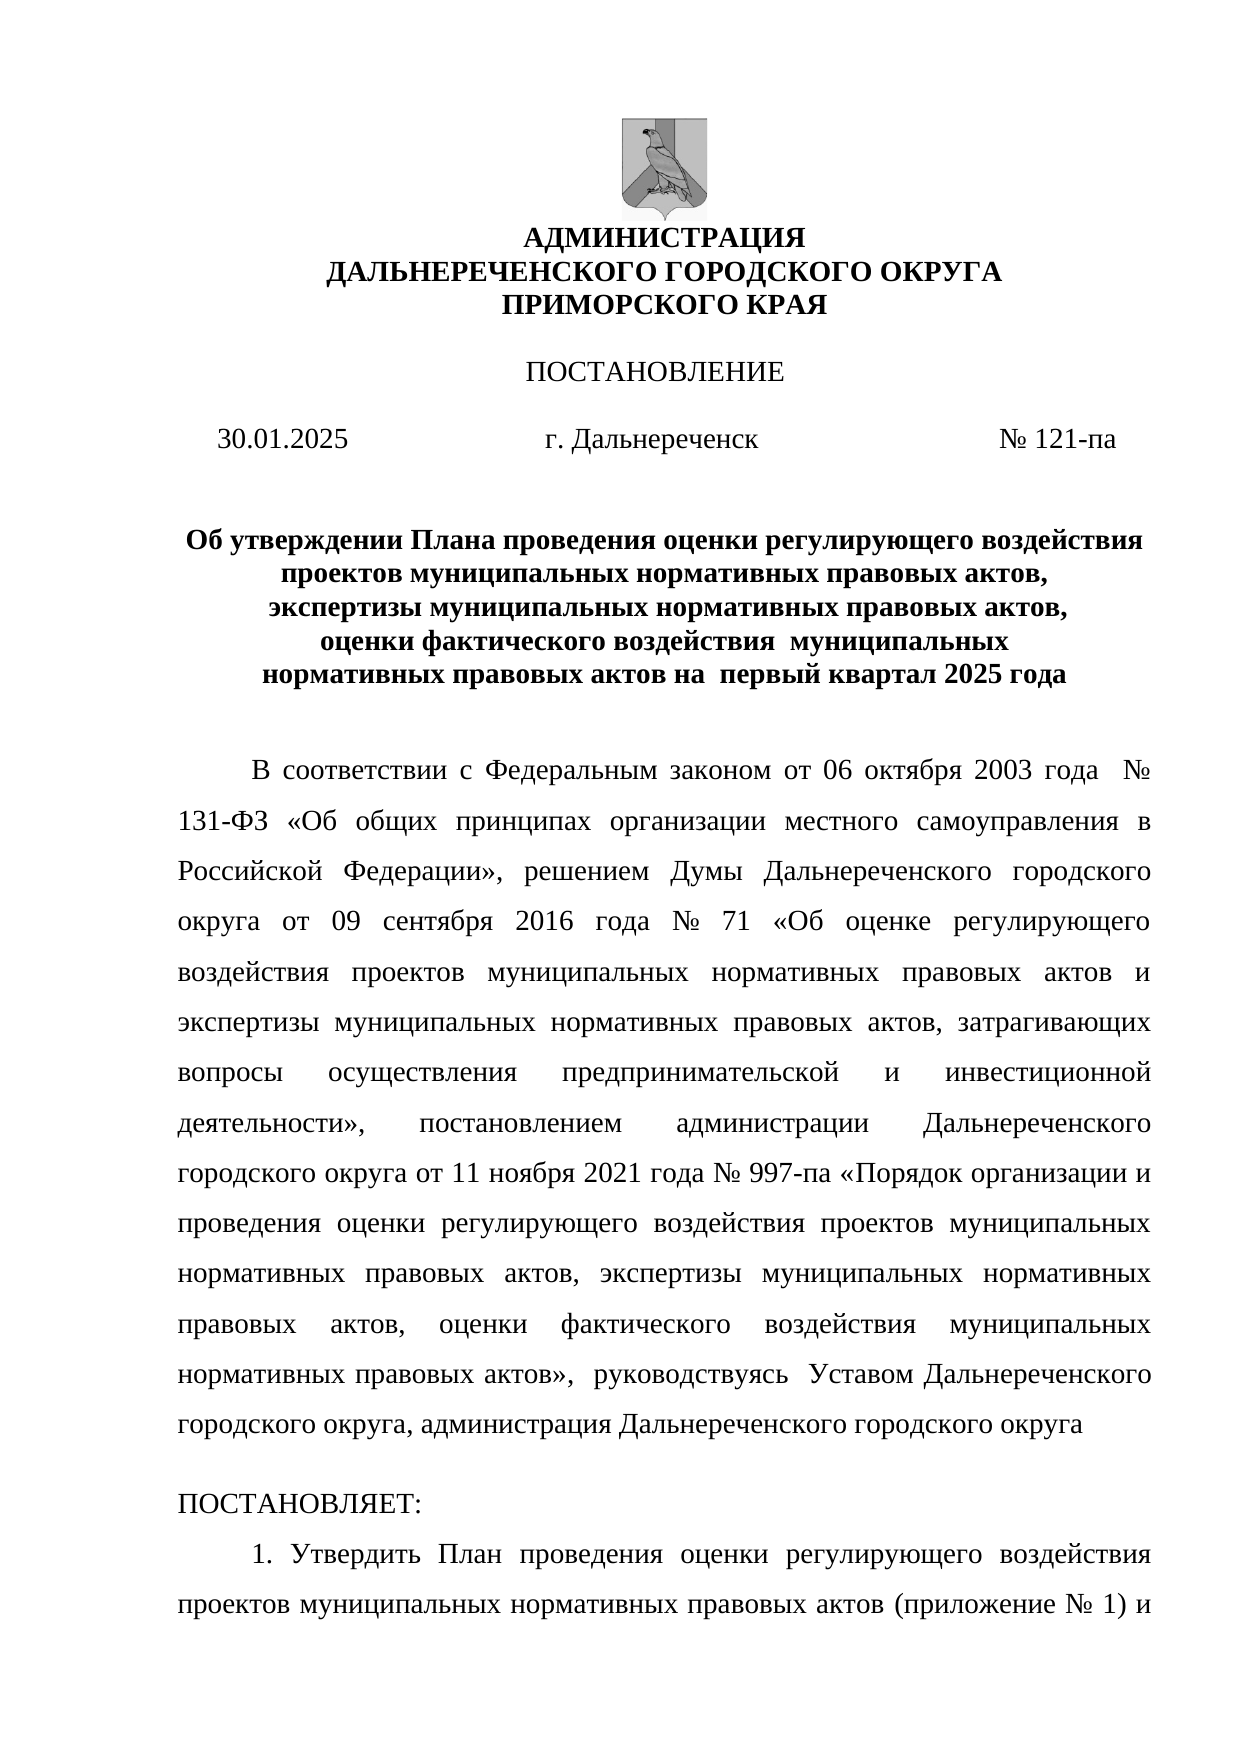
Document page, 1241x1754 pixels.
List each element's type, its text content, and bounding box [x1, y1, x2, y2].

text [177, 1536, 1152, 1620]
text АДМИНИСТРАЦИЯ [177, 220, 1152, 254]
text экспертизы муниципальных нормативных правовых актов, [177, 589, 1152, 623]
text нормативных правовых актов на первый квартал 2025 года [177, 656, 1152, 690]
text ПРИМОРСКОГО КРАЯ [177, 287, 1152, 321]
text В соответствии с Федеральным законом от 06 октября 2003 года № 131-ФЗ «Об общих принципах организации местного самоуправления в Российской Федерации», решением Думы Дальнереченского городского округа от 09 сентября 2016 года № 71 «Об оценке регулирующего воздействия проектов муниципальных нормативных правовых актов и экспертизы муниципальных нормативных правовых актов, затрагивающих вопросы осуществления предпринимательской и инвестиционной деятельности», постановлением администрации Дальнереченского городского округа от 11 ноября 2021 года № 997-па «Порядок организации и проведения оценки регулирующего воздействия проектов муниципальных нормативных правовых актов, экспертизы муниципальных нормативных правовых актов, оценки фактического воздействия муниципальных нормативных правовых актов», руководствуясь Уставом Дальнереченского городского округа, администрация Дальнереченского городского округа [177, 752, 1152, 1440]
picture [621, 118, 708, 221]
text ДАЛЬНЕРЕЧЕНСКОГО ГОРОДСКОГО ОКРУГА [177, 254, 1152, 287]
text Об утверждении Плана проведения оценки регулирующего воздействия проектов муниципальных нормативных правовых актов, [177, 522, 1152, 589]
text ПОСТАНОВЛЯЕТ: [177, 1486, 1152, 1519]
text оценки фактического воздействия муниципальных [177, 623, 1152, 656]
text 30.01.2025 г. Дальнереченск № 121-па [158, 421, 1152, 455]
subtitle ПОСТАНОВЛЕНИЕ [158, 354, 1152, 388]
